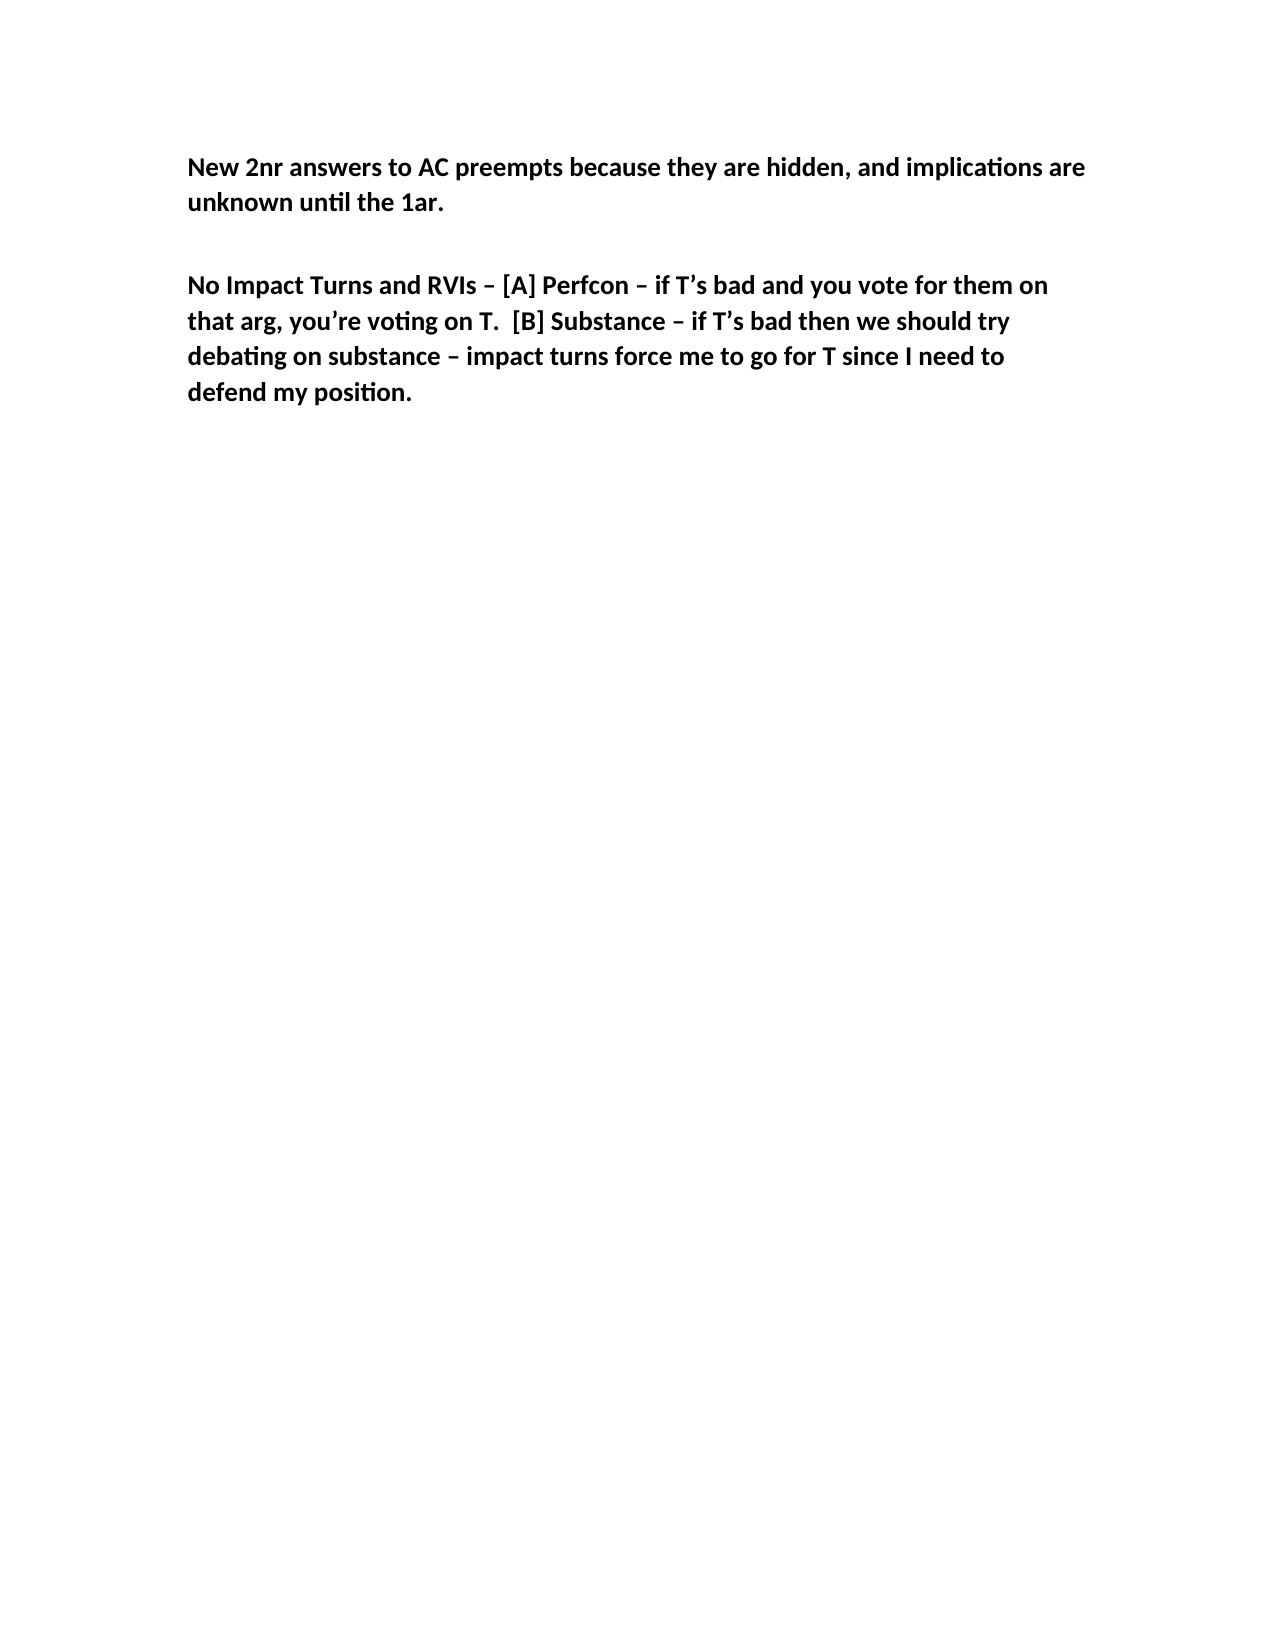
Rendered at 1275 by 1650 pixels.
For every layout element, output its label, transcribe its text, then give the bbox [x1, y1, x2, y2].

subtitle No Impact Turns and RVIs – [A] Perfcon – if T’s bad and you vote for them on that arg, you’re voting on T. [B] Substance – if T’s bad then we should try debating on substance – impact turns force me to go for T since I need to defend my position. [187, 268, 1087, 408]
subtitle New 2nr answers to AC preempts because they are hidden, and implications are unknown until the 1ar. [187, 150, 1087, 219]
